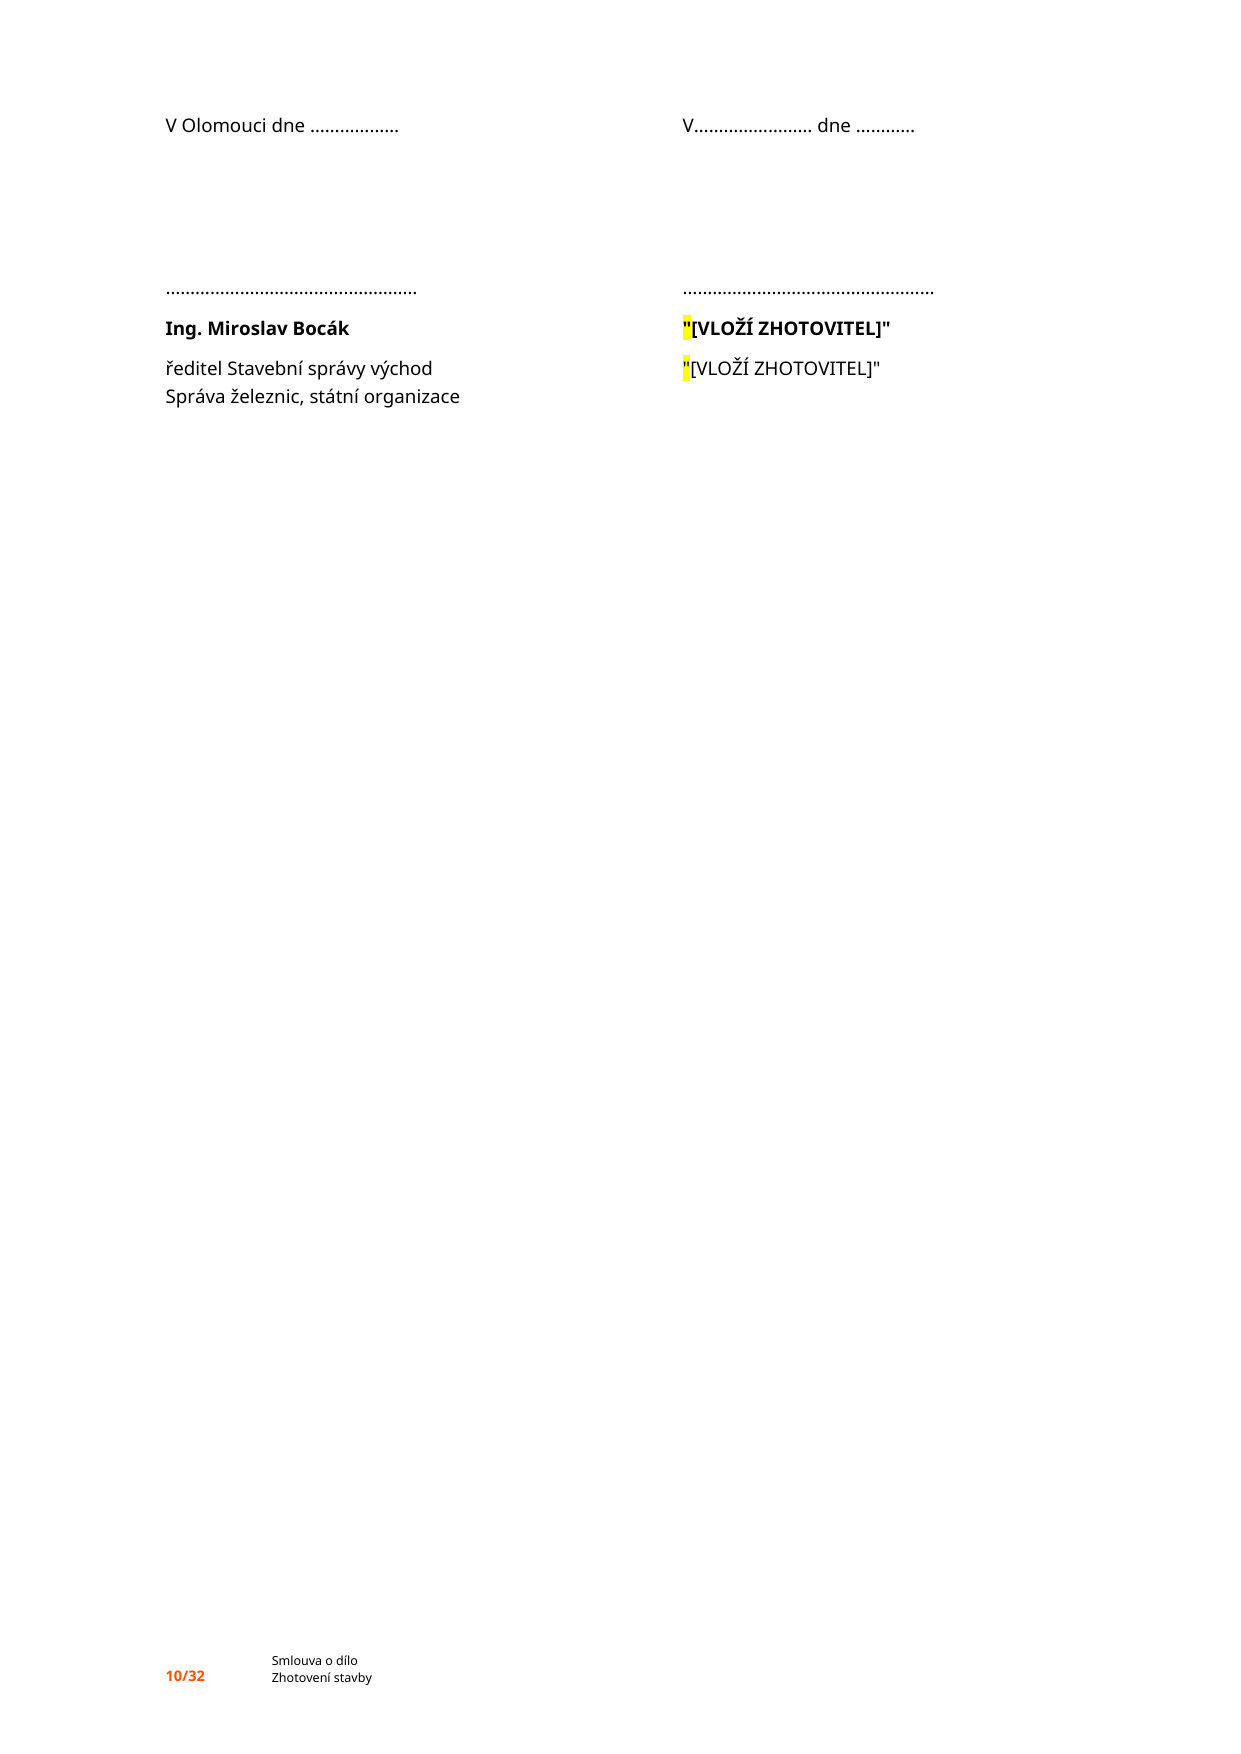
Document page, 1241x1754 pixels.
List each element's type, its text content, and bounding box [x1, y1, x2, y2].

text V Olomouci dne ……………… V…………………… dne ………… [165, 112, 1075, 138]
text Správa železnic, státní organizace [165, 383, 1075, 409]
text …………………………………………… …………………………………………… [165, 274, 1075, 300]
text Ing. Miroslav Bocák [691, 315, 1075, 340]
text ředitel Stavební správy východ [165, 355, 683, 381]
text ředitel Stavební správy východ [690, 355, 1075, 381]
text Ing. Miroslav Bocák [165, 315, 683, 340]
